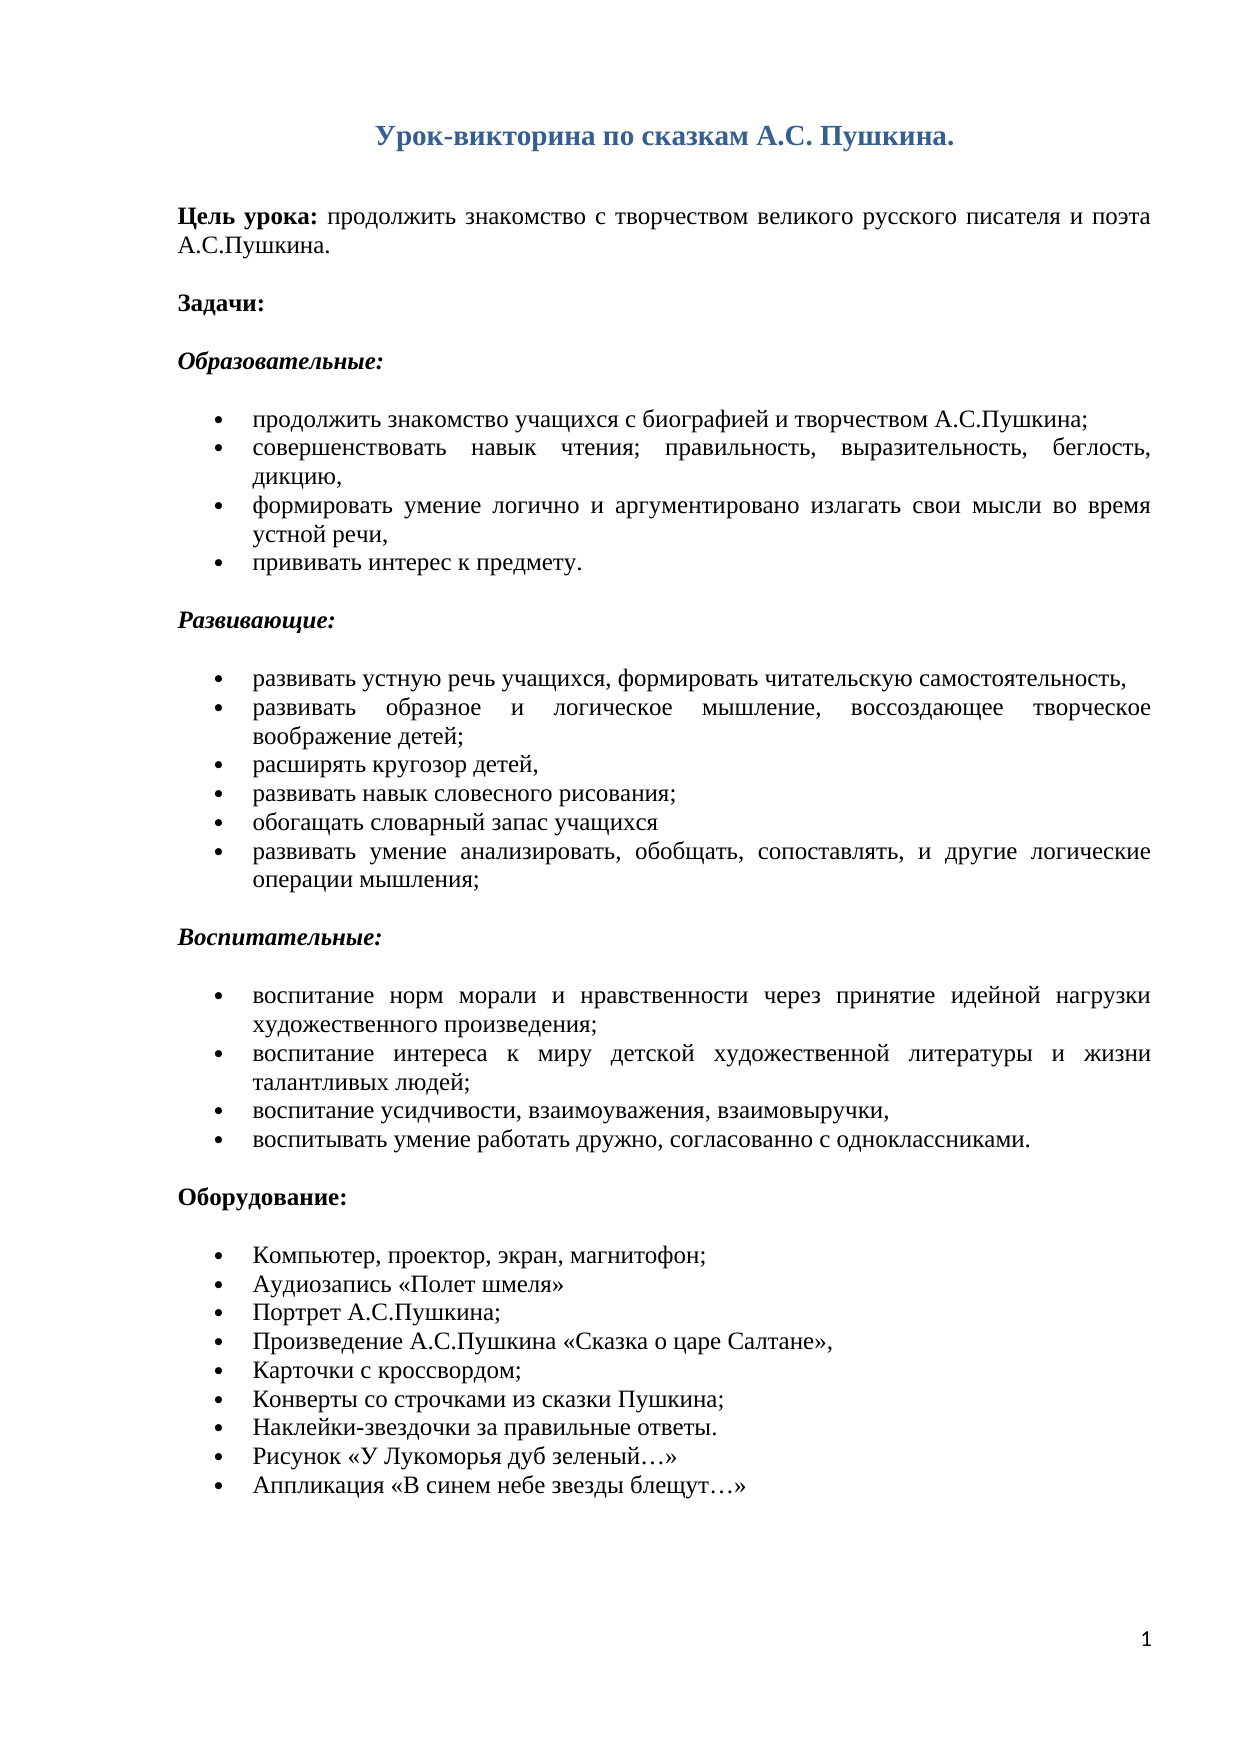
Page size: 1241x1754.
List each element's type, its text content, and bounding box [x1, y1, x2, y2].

list развивать навык словесного рисования; [215, 778, 1152, 807]
list Рисунок «У Лукоморья дуб зеленый…» [215, 1441, 1152, 1470]
list воспитание интереса к миру детской художественной литературы и жизни талантливых людей; [215, 1038, 1152, 1095]
text Цель урока: продолжить знакомство с творчеством великого русского писателя и поэта А.С.Пушкина. [177, 201, 1152, 259]
list развивать образное и логическое мышление, воссоздающее творческое воображение детей; [215, 692, 1152, 749]
list обогащать словарный запас учащихся [215, 807, 1152, 836]
list воспитание норм морали и нравственности через принятие идейной нагрузки художественного произведения; [215, 980, 1152, 1038]
text Воспитательные: [177, 922, 1152, 951]
text Оборудование: [177, 1182, 1152, 1211]
list расширять кругозор детей, [215, 749, 1152, 778]
list прививать интерес к предмету. [215, 547, 1152, 576]
list Аппликация «В синем небе звезды блещут…» [215, 1470, 1152, 1499]
list развивать устную речь учащихся, формировать читательскую самостоятельность, [215, 663, 1152, 692]
list продолжить знакомство учащихся с биографией и творчеством А.С.Пушкина; [215, 404, 1152, 432]
list Портрет А.С.Пушкина; [215, 1297, 1152, 1326]
list воспитание усидчивости, взаимоуважения, взаимовыручки, [215, 1095, 1152, 1124]
list формировать умение логично и аргументировано излагать свои мысли во время устной речи, [215, 490, 1152, 547]
list развивать умение анализировать, обобщать, сопоставлять, и другие логические операции мышления; [215, 836, 1152, 893]
subtitle Урок-викторина по сказкам А.С. Пушкина. [177, 118, 1152, 152]
text Задачи: [177, 288, 1152, 317]
list Произведение А.С.Пушкина «Сказка о царе Салтане», [215, 1326, 1152, 1355]
list совершенствовать навык чтения; правильность, выразительность, беглость, дикцию, [215, 432, 1152, 490]
list Аудиозапись «Полет шмеля» [215, 1269, 1152, 1297]
list Наклейки-звездочки за правильные ответы. [215, 1412, 1152, 1441]
list воспитывать умение работать дружно, согласованно с одноклассниками. [215, 1124, 1152, 1153]
text Развивающие: [177, 605, 1152, 634]
list Компьютер, проектор, экран, магнитофон; [215, 1240, 1152, 1269]
text Образовательные: [177, 346, 1152, 374]
list Карточки с кроссвордом; [215, 1355, 1152, 1384]
list Конверты со строчками из сказки Пушкина; [215, 1384, 1152, 1412]
